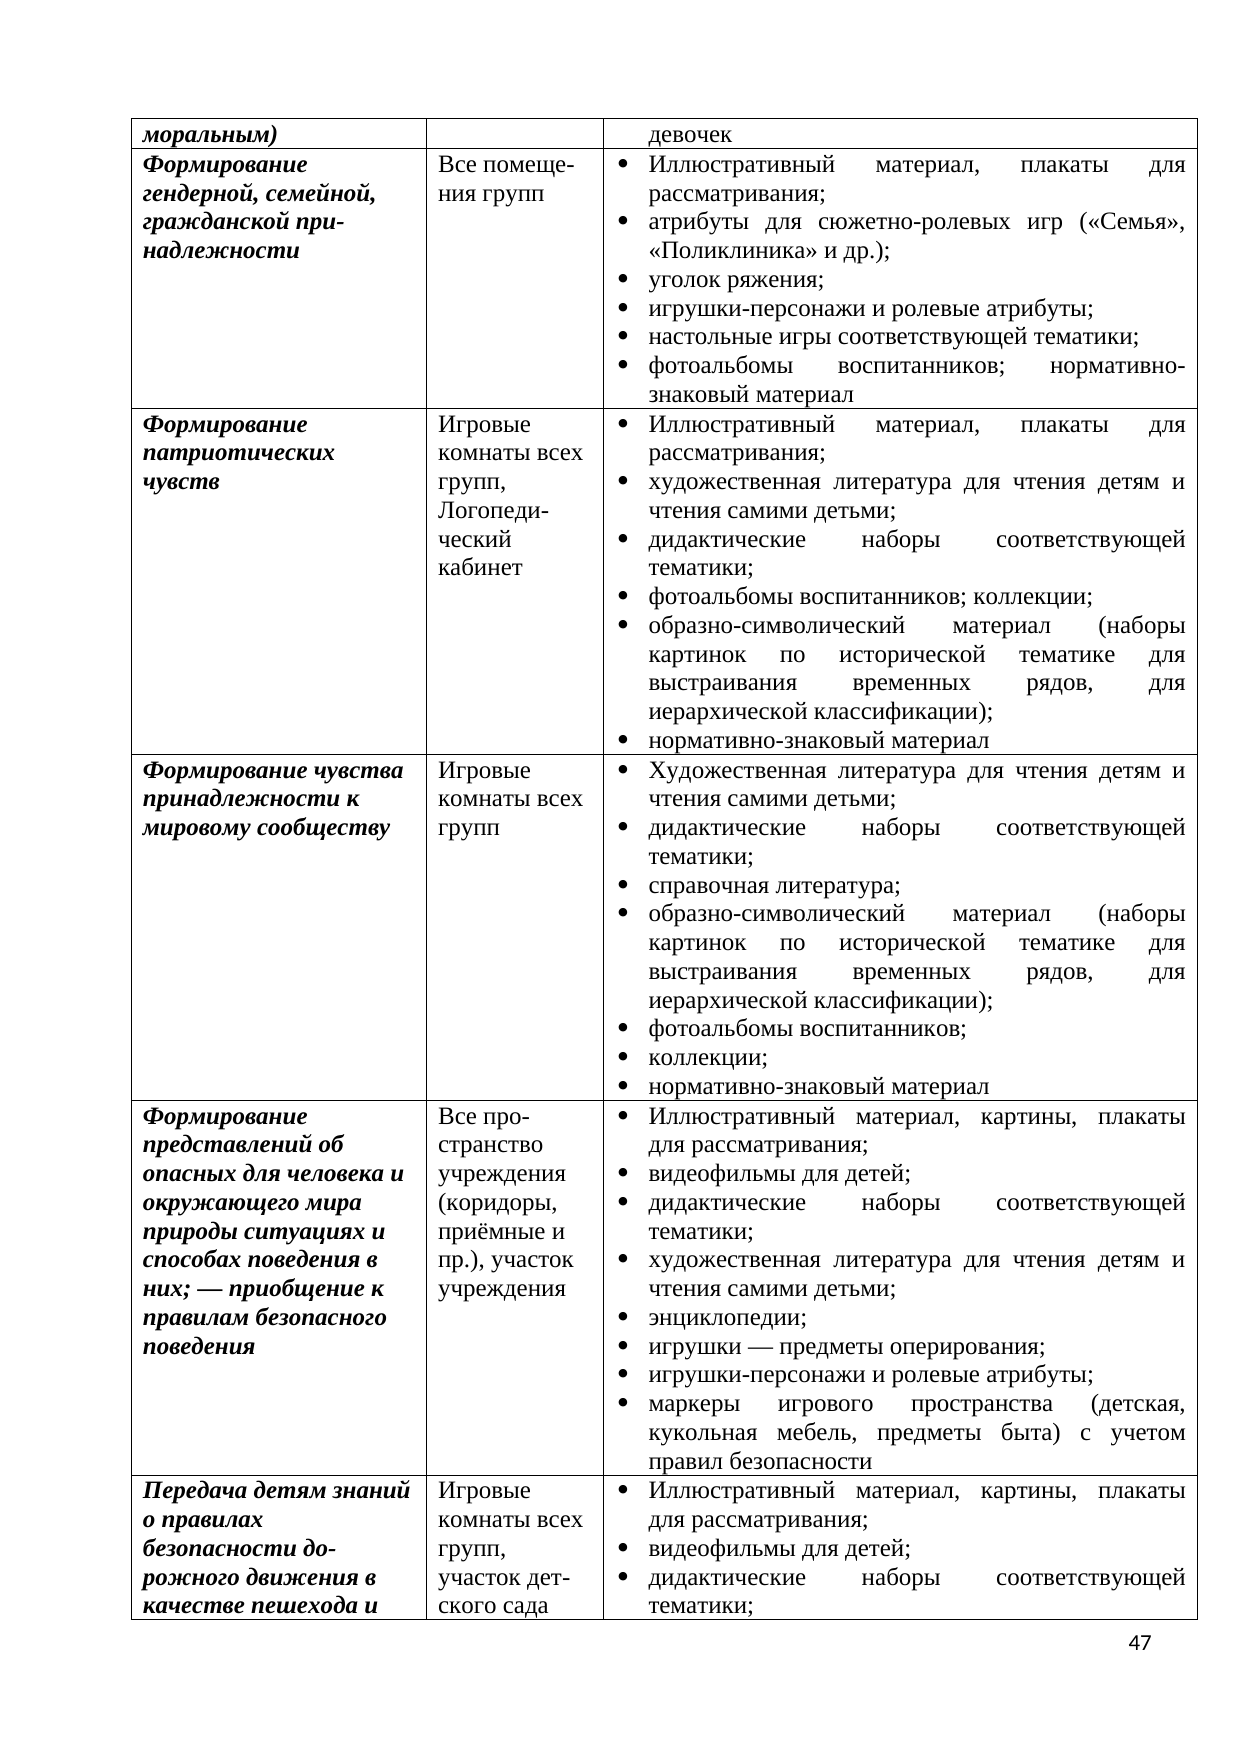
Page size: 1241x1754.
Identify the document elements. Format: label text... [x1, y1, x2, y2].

table_cell Иллюстративный материал, плакаты для рассматривания; атрибуты для сюжетно-ролевых игр («Семья», «Поликлиника» и др.); уголок ряжения; игрушки-персонажи и ролевые атрибуты; настольные игры соответствующей тематики; фотоальбомы воспитанников; нормативно-знаковый материал [604, 149, 1197, 408]
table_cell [604, 119, 1197, 148]
table_cell Игровые комнаты всех групп, Логопеди-ческий кабинет [427, 409, 603, 754]
table_cell Все пространство учреждения (коридоры, приёмные и пр.), участок учреждения [427, 1101, 603, 1474]
table_cell Формирование чувства принадлежности к мировому сообществу [132, 755, 426, 1100]
table_cell Иллюстративный материал, картины, плакаты для рассматривания; видеофильмы для детей; дидактические наборы соответствующей тематики; художественная литература для чтения детям и чтения самими детьми; энциклопедии; игрушки — предметы оперирования; игрушки-персонажи и ролевые атрибуты; маркеры игрового пространства (детская, кукольная мебель, предметы быта) с учетом правил безопасности [604, 1101, 1197, 1474]
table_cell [427, 119, 603, 148]
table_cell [132, 1476, 426, 1619]
table_cell Формирование представлений об опасных для человека и окружающего мира природы ситуациях и способах поведения в них; — приобщение к правилам безопасного поведения [132, 1101, 426, 1474]
table_cell Формирование патриотических чувств [132, 409, 426, 754]
table_cell Формирование гендерной, семейной, гражданской принадлежности [132, 149, 426, 408]
table_cell Игровые комнаты всех групп [427, 755, 603, 1100]
table_cell Все помещения групп [427, 149, 603, 408]
table_cell Художественная литература для чтения детям и чтения самими детьми; дидактические наборы соответствующей тематики; справочная литература; образно-символический материал (наборы картинок по исторической тематике для выстраивания временных рядов, для иерархической классификации); фотоальбомы воспитанников; коллекции; нормативно-знаковый материал [604, 755, 1197, 1100]
table_cell Иллюстративный материал, плакаты для рассматривания; художественная литература для чтения детям и чтения самими детьми; дидактические наборы соответствующей тематики; фотоальбомы воспитанников; коллекции; образно-символический материал (наборы картинок по исторической тематике для выстраивания временных рядов, для иерархической классификации); нормативно-знаковый материал [604, 409, 1197, 754]
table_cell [427, 1476, 603, 1619]
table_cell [604, 1476, 1197, 1619]
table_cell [132, 119, 426, 148]
